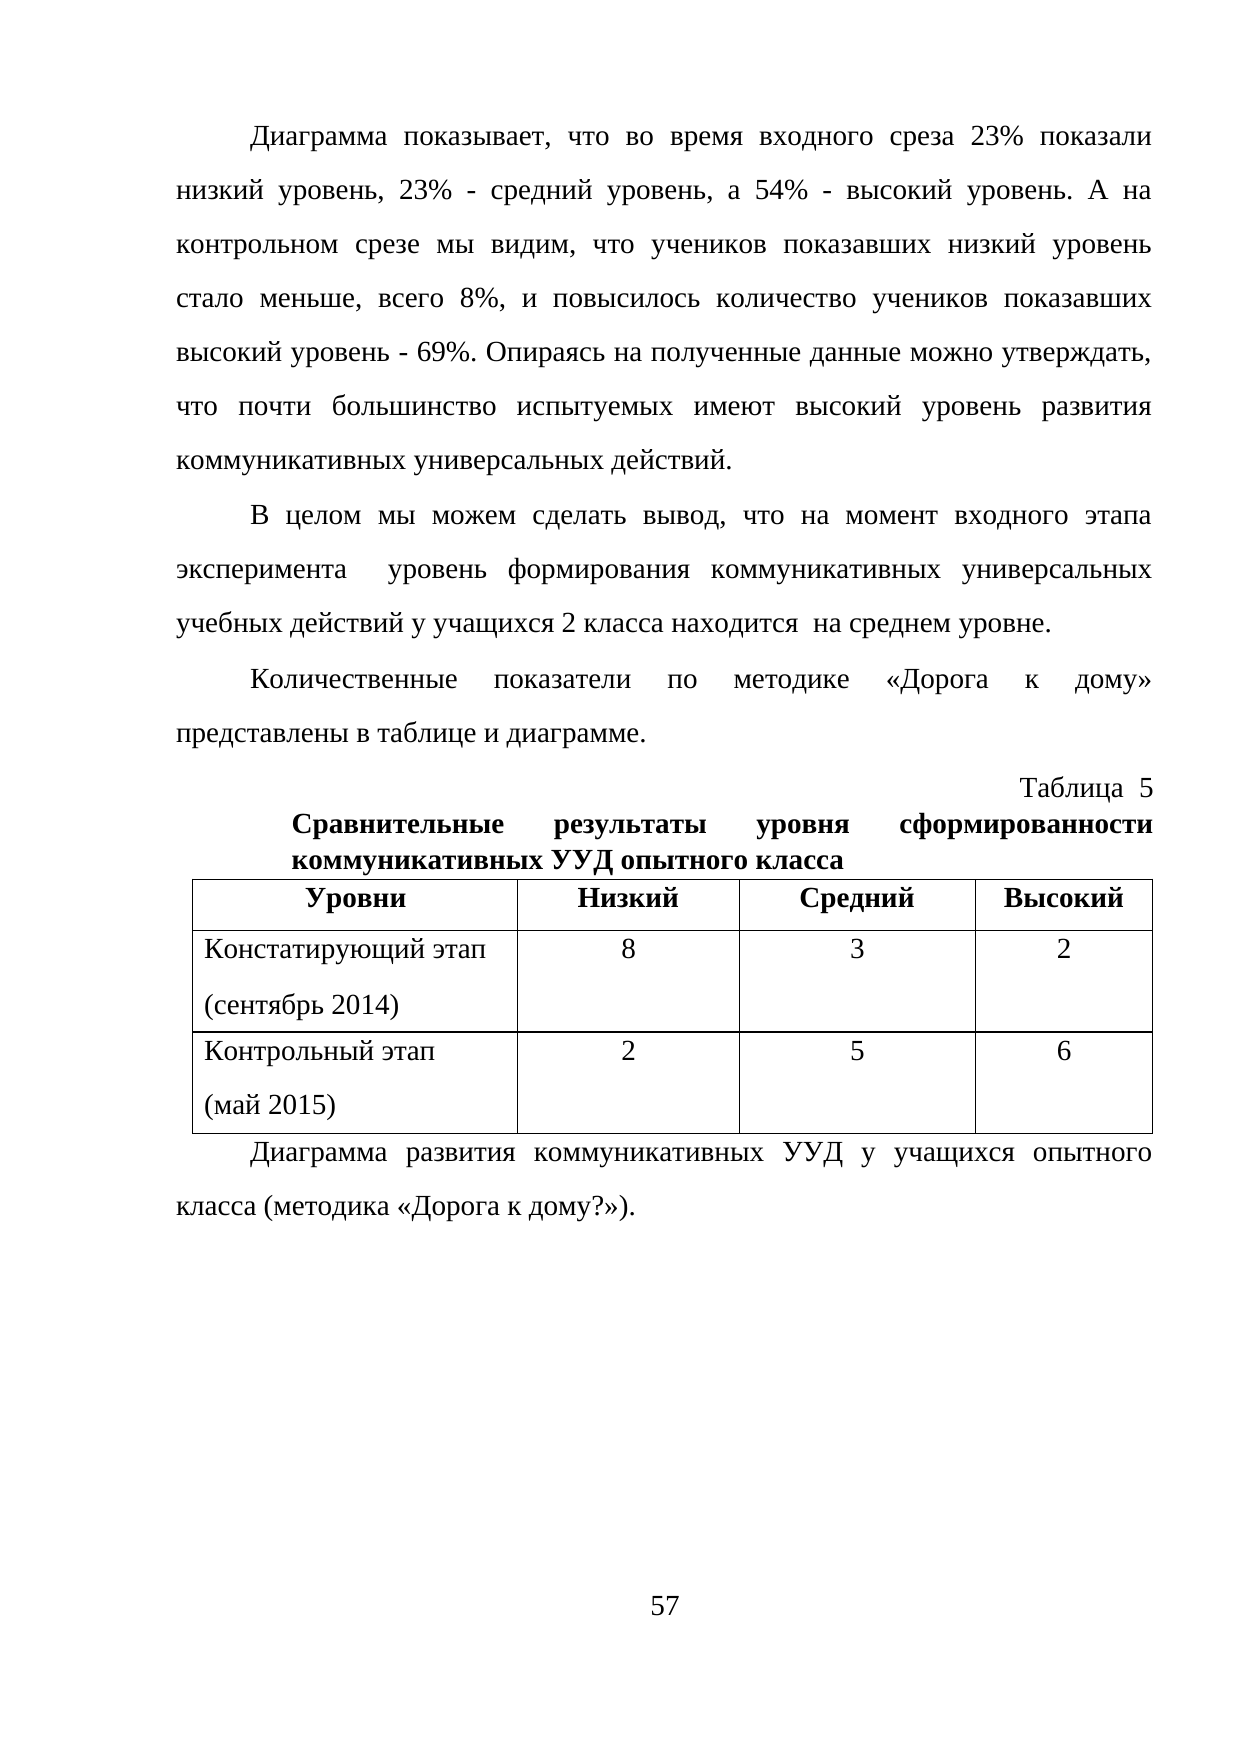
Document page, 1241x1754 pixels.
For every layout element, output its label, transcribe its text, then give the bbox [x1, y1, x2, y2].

table_cell 8 [518, 931, 739, 1031]
table_cell 2 [518, 1033, 739, 1133]
table_cell Констатирующий этап (сентябрь 2014) [193, 931, 517, 1031]
text В целом мы можем сделать вывод, что на момент входного этапа эксперимента уровень формирования коммуникативных универсальных учебных действий у учащихся 2 класса находится на среднем уровне. [176, 497, 1153, 639]
table_header Уровни [193, 880, 517, 930]
table_cell 3 [740, 931, 975, 1031]
table_cell 2 [976, 931, 1152, 1031]
table_cell 6 [976, 1033, 1152, 1133]
table_header Средний [740, 880, 975, 930]
table_cell Контрольный этап (май 2015) [193, 1033, 517, 1133]
table_header Низкий [518, 880, 739, 930]
table_header Высокий [976, 880, 1152, 930]
text Таблица 5 Сравнительные результаты уровня сформированности коммуникативных УУД опытного класса [291, 770, 1153, 876]
text Количественные показатели по методике «Дорога к дому» представлены в таблице и диаграмме. [176, 661, 1153, 748]
text Диаграмма показывает, что во время входного среза 23% показали низкий уровень, 23% - средний уровень, а 54% - высокий уровень. А на контрольном срезе мы видим, что учеников показавших низкий уровень стало меньше, всего 8%, и повысилось количество учеников показавших высокий уровень - 69%. Опираясь на полученные данные можно утверждать, что почти большинство испытуемых имеют высокий уровень развития коммуникативных универсальных действий. [176, 118, 1153, 476]
text Диаграмма развития коммуникативных УУД у учащихся опытного класса (методика «Дорога к дому?»). [176, 1134, 1153, 1222]
table_cell 5 [740, 1033, 975, 1133]
